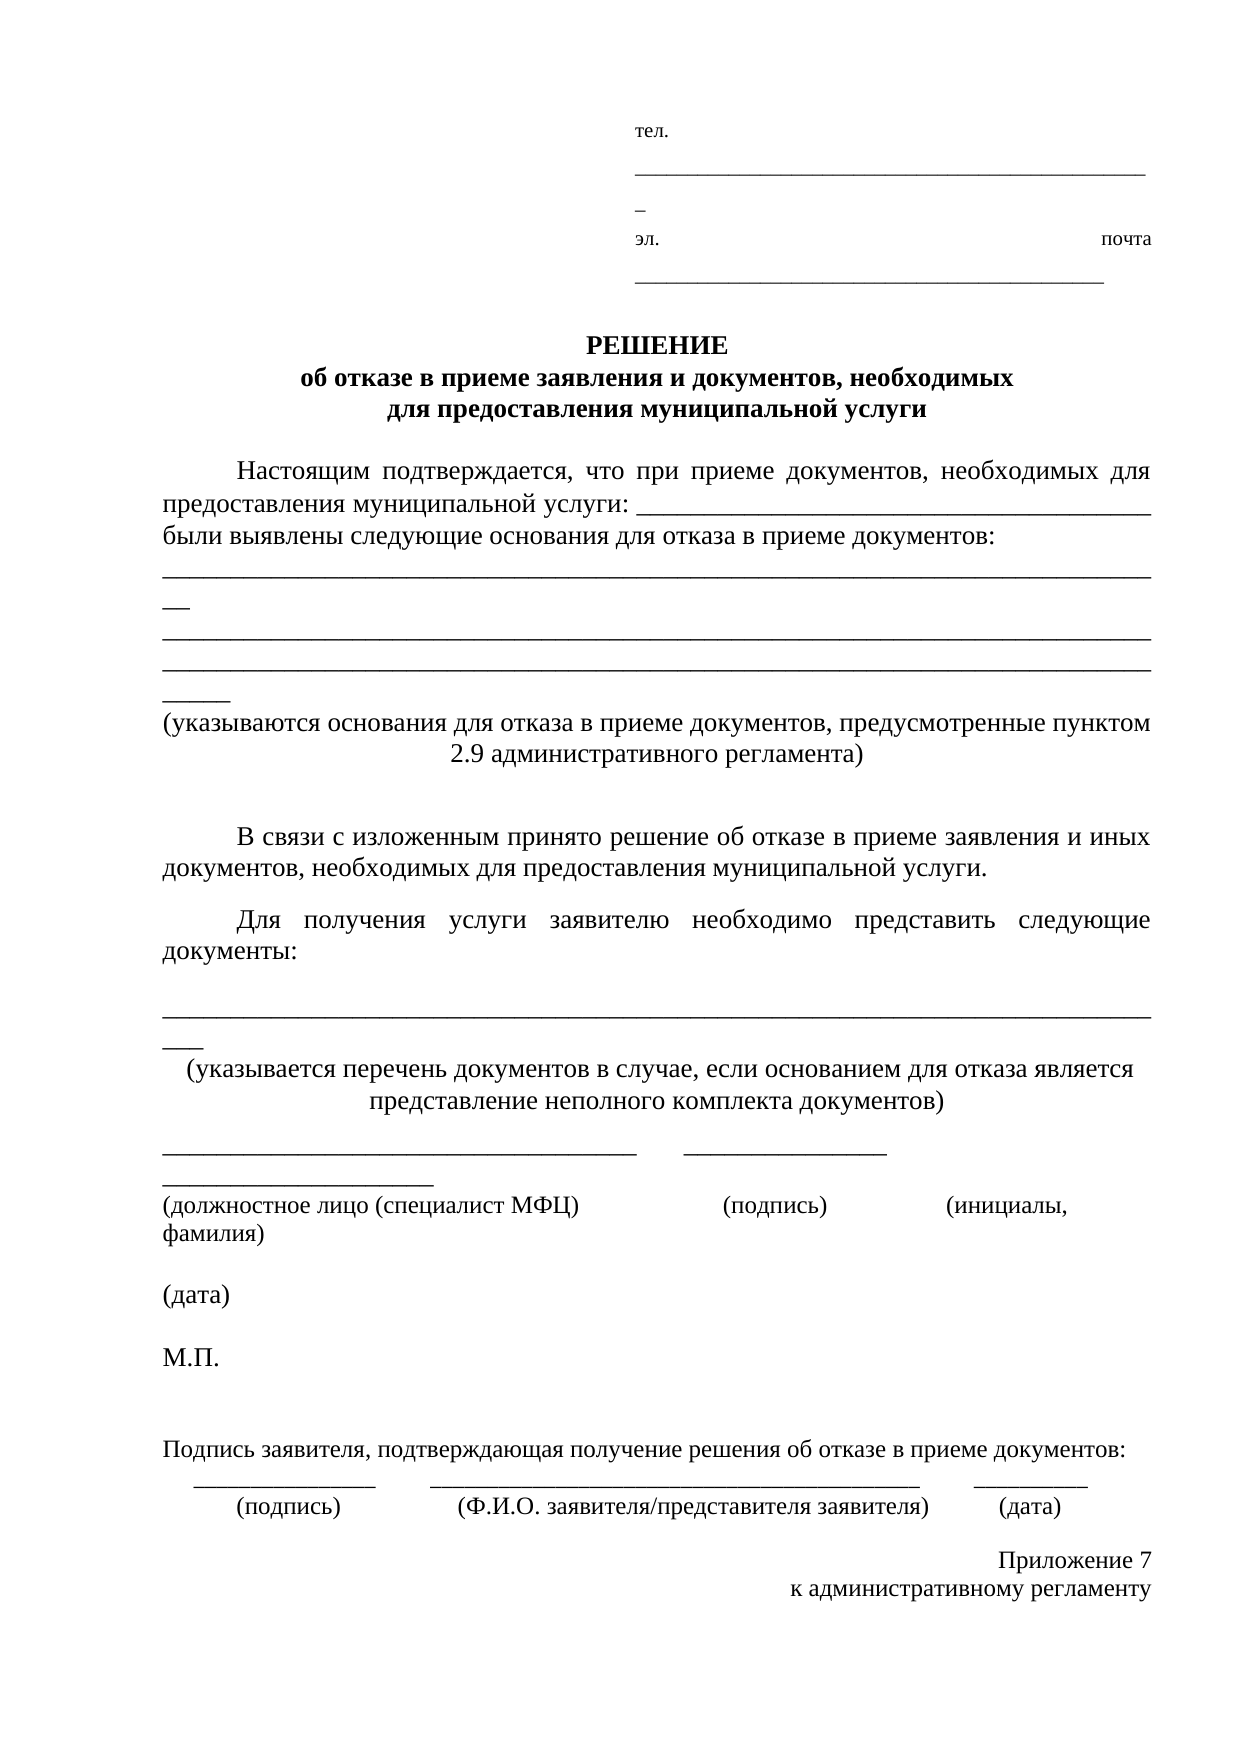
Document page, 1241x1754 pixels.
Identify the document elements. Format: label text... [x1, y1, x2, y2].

text М.П. [162, 1341, 1152, 1372]
text об отказе в приеме заявления и документов, необходимых для предоставления муниципальной услуги [162, 361, 1152, 423]
text (указывается перечень документов в случае, если основанием для отказа является [162, 1053, 1152, 1084]
text представление неполного комплекта документов) [162, 1084, 1152, 1115]
text ________________ ___________________________________________ __________ [162, 1463, 1152, 1491]
text ___________________________________________________________________________ [162, 550, 1152, 612]
text Настоящим подтверждается, что при приеме документов, необходимых для предоставления муниципальной услуги: ______________________________________ были выявлены следующие основания для отказа в приеме документов: [162, 454, 1152, 550]
text РЕШЕНИЕ [162, 329, 1152, 361]
text В связи с изложенным принято решение об отказе в приеме заявления и иных документов, необходимых для предоставления муниципальной услуги. [162, 820, 1152, 882]
text ___________________________________ _______________ ____________________ [162, 1127, 1152, 1190]
text эл. почта _____________________________________________ [635, 226, 1152, 286]
text (дата) [162, 1278, 1152, 1309]
text _______________________________________________________________________________________________________________________________________________________ [162, 612, 1152, 706]
text (указываются основания для отказа в приеме документов, предусмотренные пунктом 2.9 административного регламента) [162, 706, 1152, 768]
text Приложение 7 [162, 1545, 1152, 1573]
text (подпись) (Ф.И.О. заявителя/представителя заявителя) (дата) [162, 1491, 1152, 1519]
text к административному регламенту [162, 1573, 1152, 1602]
text Для получения услуги заявителю необходимо представить следующие документы: [162, 903, 1152, 965]
text (должностное лицо (специалист МФЦ) (подпись) (инициалы, фамилия) [162, 1190, 1152, 1247]
text тел. __________________________________________________ [635, 118, 1152, 214]
text Подпись заявителя, подтверждающая получение решения об отказе в приеме документов: [162, 1434, 1152, 1463]
text ____________________________________________________________________________ [162, 990, 1152, 1053]
